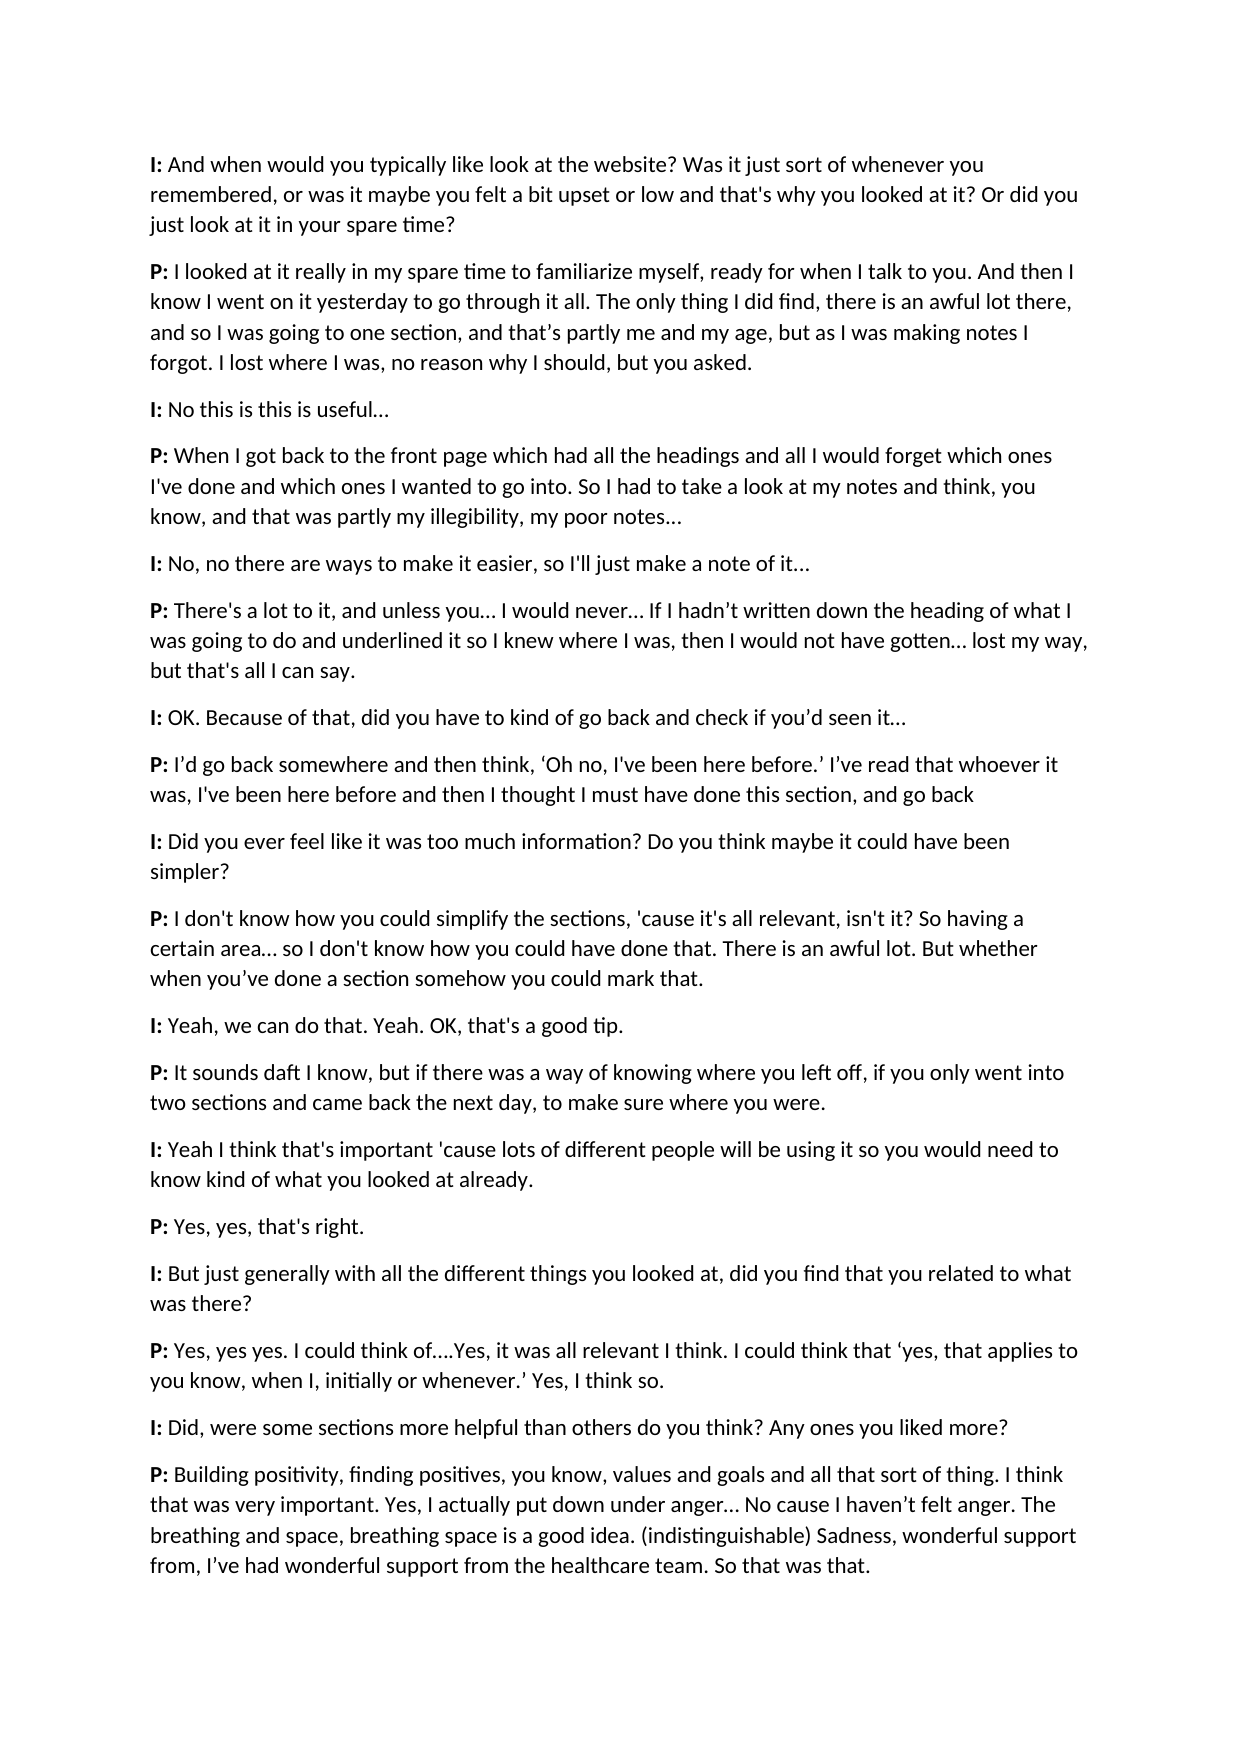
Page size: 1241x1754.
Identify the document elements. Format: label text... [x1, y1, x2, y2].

text P: I looked at it really in my spare time to familiarize myself, ready for when I talk to you. And then I know I went on it yesterday to go through it all. The only thing I did find, there is an awful lot there, and so I was going to one section, and that’s partly me and my age, but as I was making notes I forgot. I lost where I was, no reason why I should, but you asked. [150, 257, 1090, 376]
text I: Did you ever feel like it was too much information? Do you think maybe it could have been simpler? [150, 827, 1090, 885]
text P: It sounds daft I know, but if there was a way of knowing where you left off, if you only went into two sections and came back the next day, to make sure where you were. [150, 1058, 1090, 1117]
text P: Building positivity, finding positives, you know, values and goals and all that sort of thing. I think that was very important. Yes, I actually put down under anger… No cause I haven’t felt anger. The breathing and space, breathing space is a good idea. (indistinguishable) Sadness, wonderful support from, I’ve had wonderful support from the healthcare team. So that was that. [150, 1460, 1090, 1579]
text P: When I got back to the front page which had all the headings and all I would forget which ones I've done and which ones I wanted to go into. So I had to take a look at my notes and think, you know, and that was partly my illegibility, my poor notes... [150, 442, 1090, 530]
text I: Yeah I think that's important 'cause lots of different people will be using it so you would need to know kind of what you looked at already. [150, 1135, 1090, 1194]
text I: No this is this is useful… [150, 395, 1090, 423]
text P: There's a lot to it, and unless you… I would never… If I hadn’t written down the heading of what I was going to do and underlined it so I knew where I was, then I would not have gotten… lost my way, but that's all I can say. [150, 596, 1090, 684]
text P: I don't know how you could simplify the sections, 'cause it's all relevant, isn't it? So having a certain area… so I don't know how you could have done that. There is an awful lot. But whether when you’ve done a section somehow you could mark that. [150, 904, 1090, 993]
text I: No, no there are ways to make it easier, so I'll just make a note of it... [150, 549, 1090, 577]
text I: But just generally with all the different things you looked at, did you find that you related to what was there? [150, 1259, 1090, 1318]
text P: Yes, yes yes. I could think of….Yes, it was all relevant I think. I could think that ‘yes, that applies to you know, when I, initially or whenever.’ Yes, I think so. [150, 1336, 1090, 1395]
text I: And when would you typically like look at the website? Was it just sort of whenever you remembered, or was it maybe you felt a bit upset or low and that's why you looked at it? Or did you just look at it in your spare time? [150, 150, 1090, 238]
text I: Did, were some sections more helpful than others do you think? Any ones you liked more? [150, 1413, 1090, 1442]
text P: I’d go back somewhere and then think, ‘Oh no, I've been here before.’ I’ve read that whoever it was, I've been here before and then I thought I must have done this section, and go back [150, 750, 1090, 808]
text I: Yeah, we can do that. Yeah. OK, that's a good tip. [150, 1011, 1090, 1039]
text I: OK. Because of that, did you have to kind of go back and check if you’d seen it… [150, 703, 1090, 731]
text P: Yes, yes, that's right. [150, 1212, 1090, 1241]
